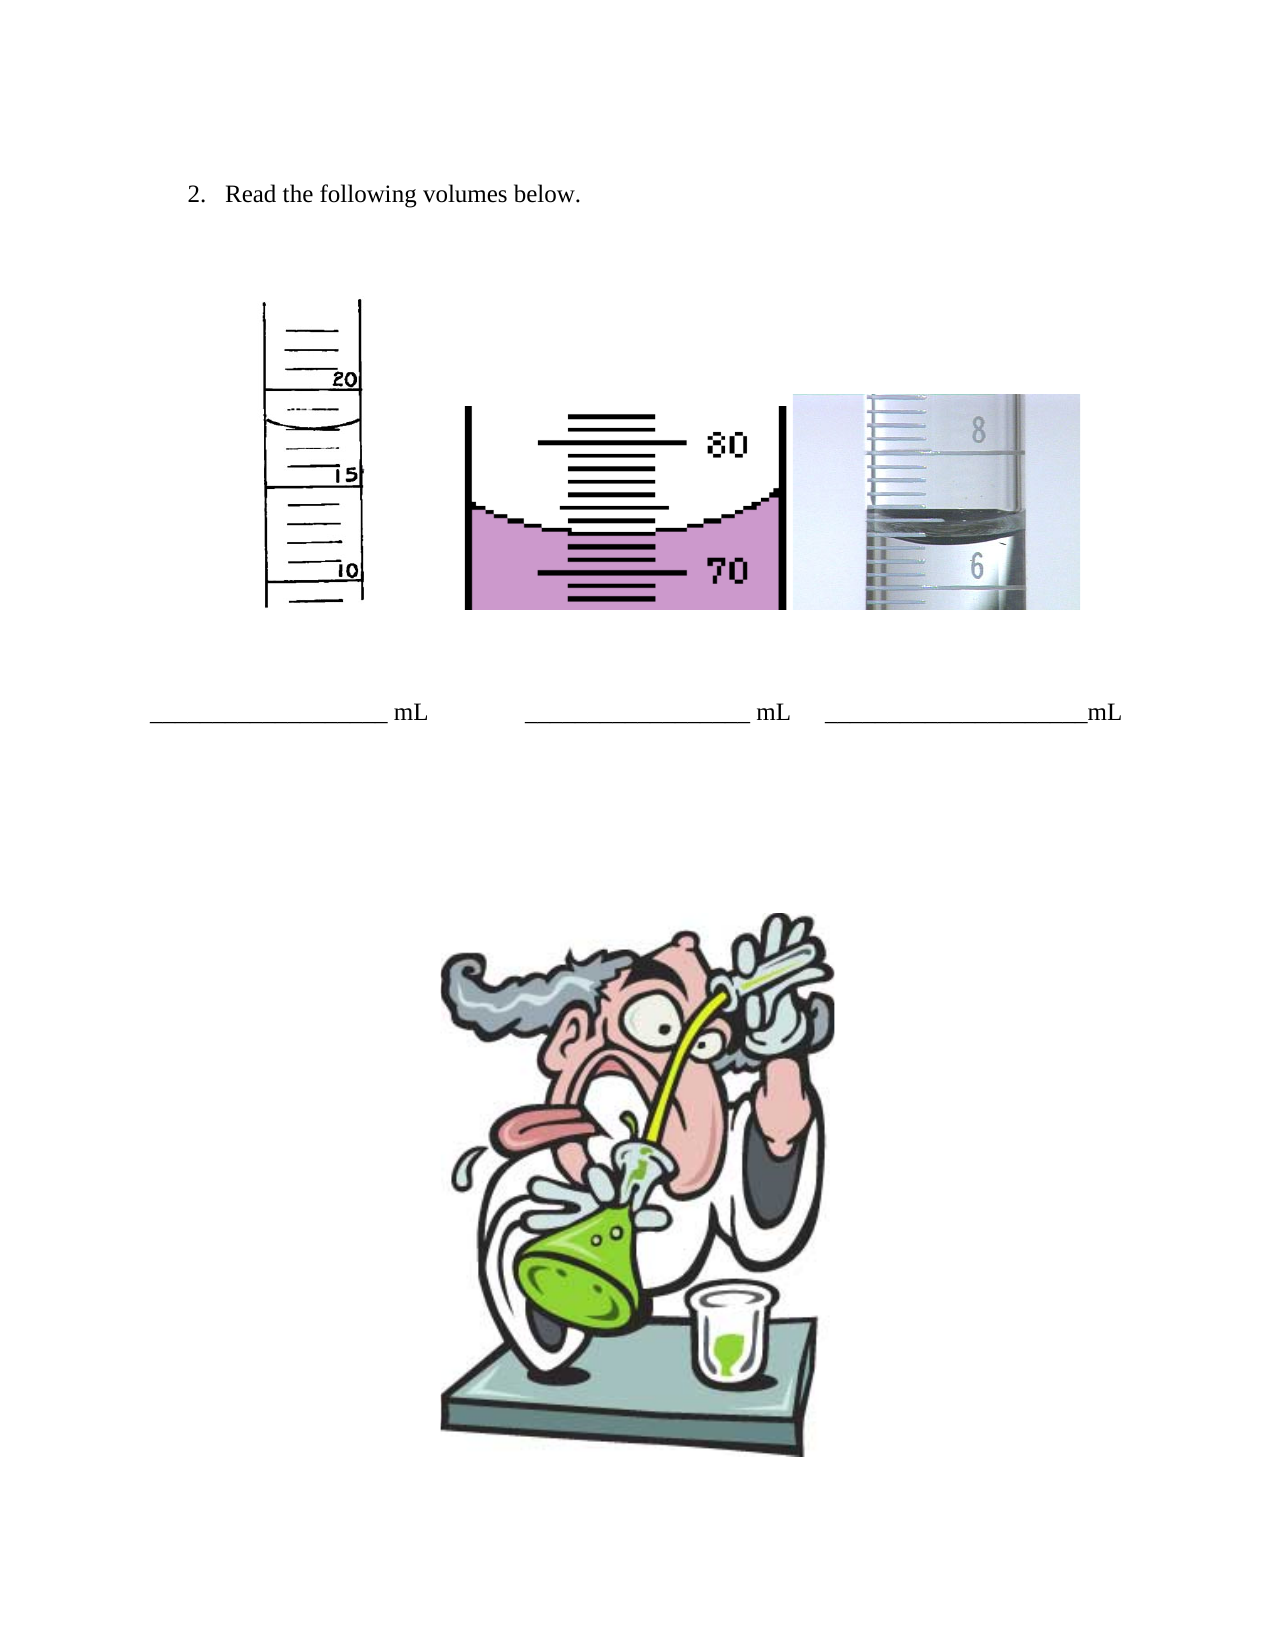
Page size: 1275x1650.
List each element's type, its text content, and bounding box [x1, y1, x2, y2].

text ___________________ mL __________________ mL _____________________mL [150, 697, 1125, 726]
list Read the following volumes below. [187, 179, 1125, 208]
picture [792, 394, 1081, 610]
picture [440, 913, 835, 1457]
picture [150, 295, 787, 610]
